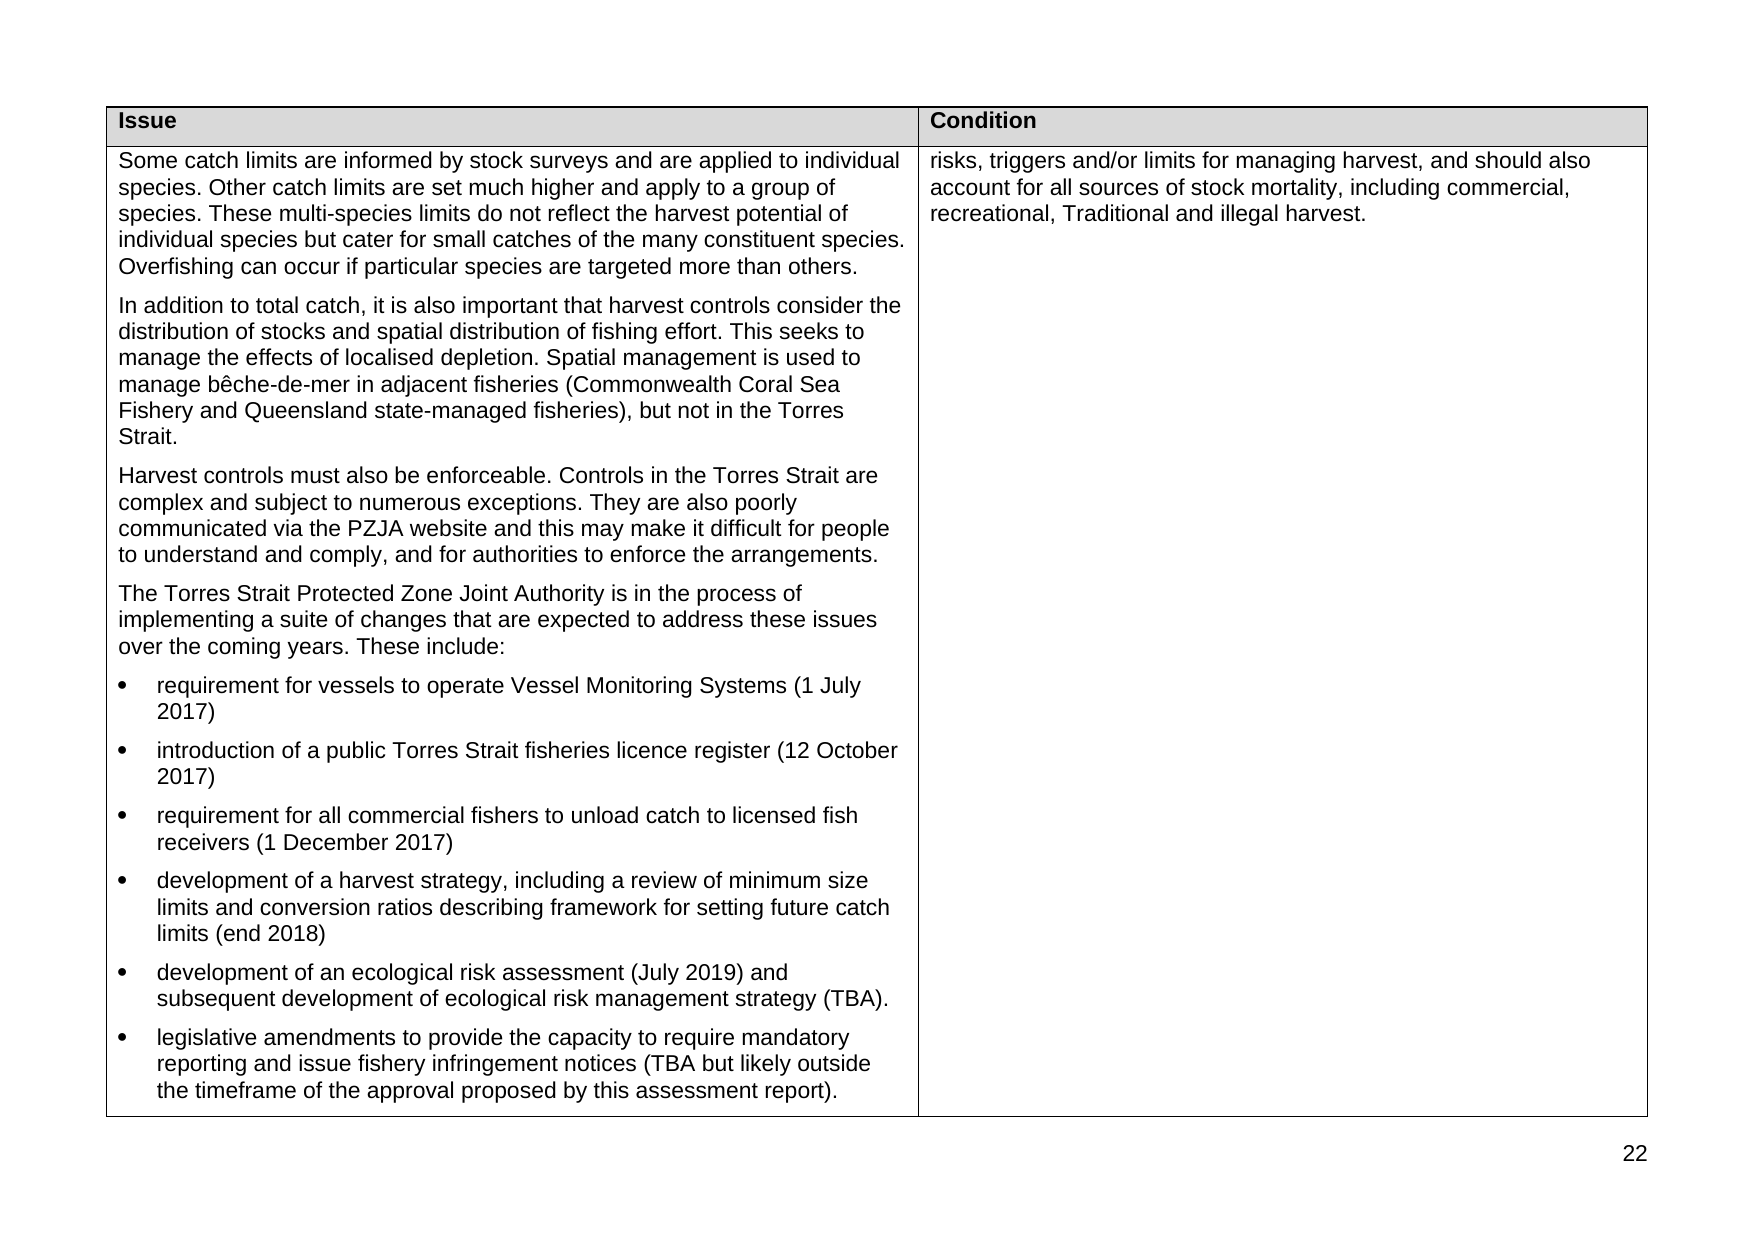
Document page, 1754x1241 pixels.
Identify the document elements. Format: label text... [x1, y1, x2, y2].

table_header Issue [107, 108, 918, 146]
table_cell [107, 147, 918, 1116]
table_header Condition [919, 108, 1647, 146]
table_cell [919, 147, 1647, 1116]
